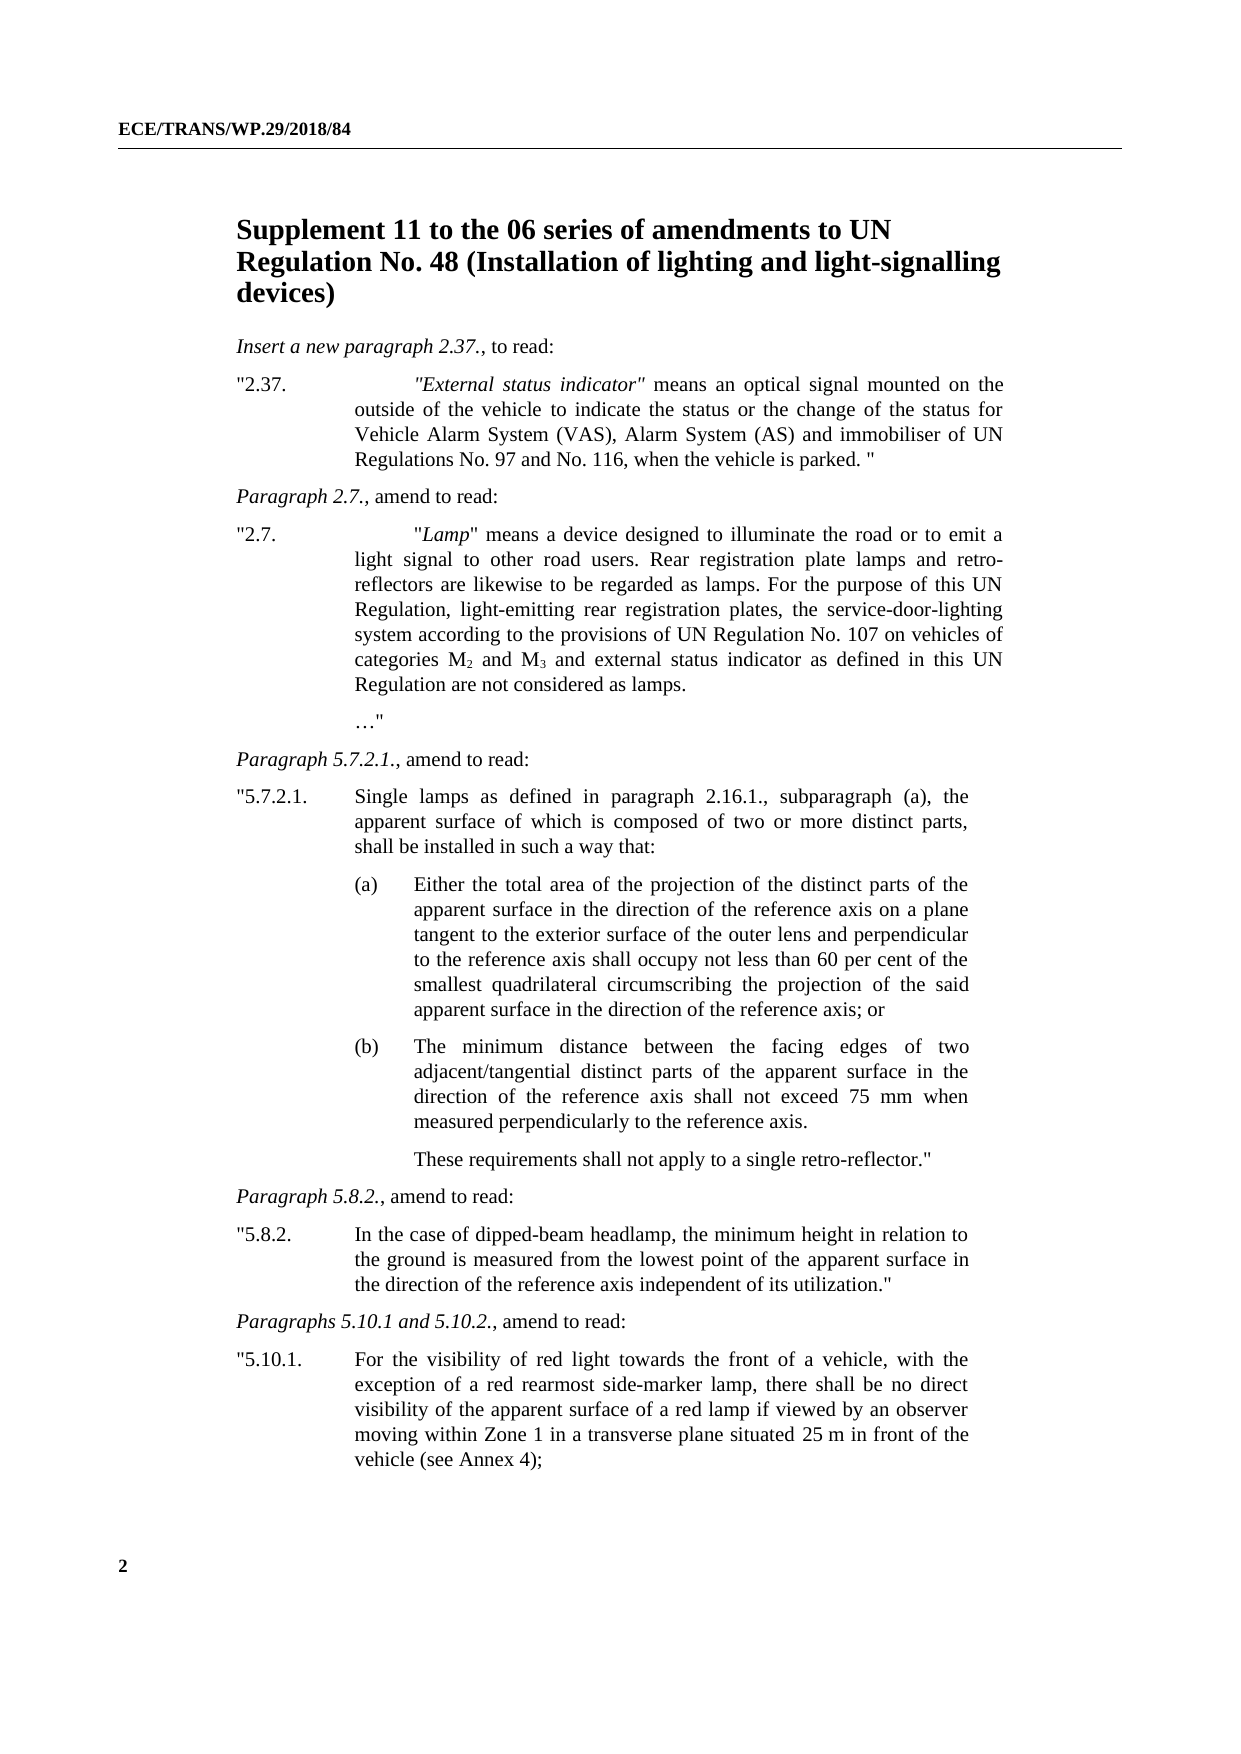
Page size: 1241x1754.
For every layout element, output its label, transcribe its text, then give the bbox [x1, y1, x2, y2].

text Insert a new paragraph 2.37., to read: [236, 333, 1004, 358]
text "5.10.1. For the visibility of red light towards the front of a vehicle, with the exception of a red rearmost side-marker lamp, there shall be no direct visibility of the apparent surface of a red lamp if viewed by an observer moving within Zone 1 in a transverse plane situated 25 m in front of the vehicle (see Annex 4); [236, 1346, 969, 1471]
text Paragraph 5.7.2.1., amend to read: [236, 746, 969, 771]
text "5.7.2.1. Single lamps as defined in paragraph 2.16.1., subparagraph (a), the apparent surface of which is composed of two or more distinct parts, shall be installed in such a way that: [236, 783, 969, 858]
text "2.7. "Lamp" means a device designed to illuminate the road or to emit a light signal to other road users. Rear registration plate lamps and retro-reflectors are likewise to be regarded as lamps. For the purpose of this UN Regulation, light-emitting rear registration plates, the service-door-lighting system according to the provisions of UN Regulation No. 107 on vehicles of categories M2 and M3 and external status indicator as defined in this UN Regulation are not considered as lamps. [236, 521, 1004, 696]
text (a) Either the total area of the projection of the distinct parts of the apparent surface in the direction of the reference axis on a plane tangent to the exterior surface of the outer lens and perpendicular to the reference axis shall occupy not less than 60 per cent of the smallest quadrilateral circumscribing the projection of the said apparent surface in the direction of the reference axis; or [354, 871, 969, 1021]
text …" [295, 708, 1004, 733]
text "2.37. "External status indicator" means an optical signal mounted on the outside of the vehicle to indicate the status or the change of the status for Vehicle Alarm System (VAS), Alarm System (AS) and immobiliser of UN Regulations No. 97 and No. 116, when the vehicle is parked. " [236, 371, 1004, 471]
text Paragraph 5.8.2., amend to read: [236, 1183, 969, 1208]
text Paragraph 2.7., amend to read: [236, 483, 1004, 508]
text Supplement 11 to the 06 series of amendments to UN Regulation No. 48 (Installation of lighting and light-signalling devices) [118, 215, 1004, 308]
text (b) The minimum distance between the facing edges of two adjacent/tangential distinct parts of the apparent surface in the direction of the reference axis shall not exceed 75 mm when measured perpendicularly to the reference axis. [354, 1033, 969, 1133]
text "5.8.2. In the case of dipped-beam headlamp, the minimum height in relation to the ground is measured from the lowest point of the apparent surface in the direction of the reference axis independent of its utilization." [236, 1221, 969, 1296]
text Paragraphs 5.10.1 and 5.10.2., amend to read: [236, 1308, 969, 1333]
text These requirements shall not apply to a single retro-reflector." [354, 1146, 969, 1171]
